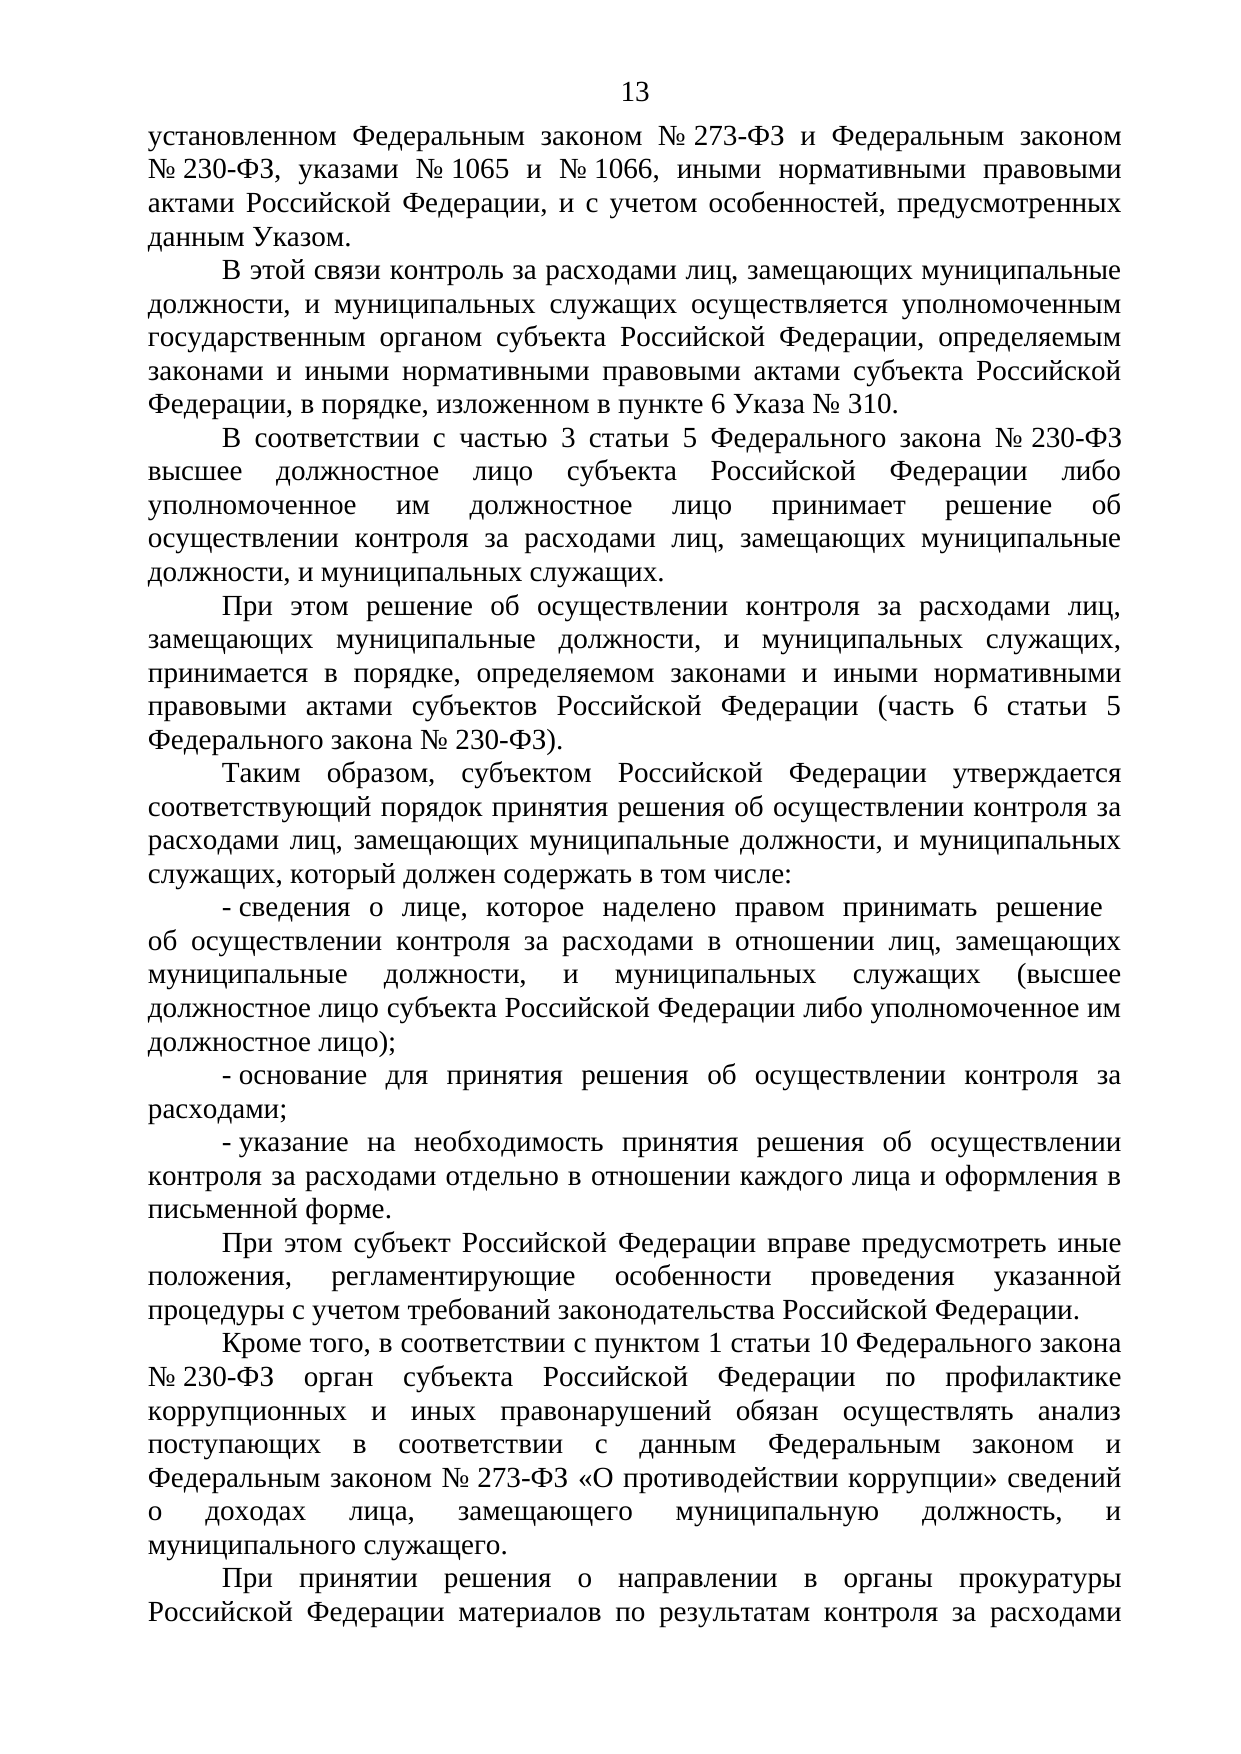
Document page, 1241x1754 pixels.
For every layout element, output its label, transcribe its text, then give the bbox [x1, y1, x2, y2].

text При этом решение об осуществлении контроля за расходами лиц, замещающих муниципальные должности, и муниципальных служащих, принимается в порядке, определяемом законами и иными нормативными правовыми актами субъектов Российской Федерации (часть 6 статьи 5 Федерального закона № 230-ФЗ). [148, 588, 1122, 755]
text Кроме того, в соответствии с пунктом 1 статьи 10 Федерального закона № 230-ФЗ орган субъекта Российской Федерации по профилактике коррупционных и иных правонарушений обязан осуществлять анализ поступающих в соответствии с данным Федеральным законом и Федеральным законом № 273-ФЗ «О противодействии коррупции» сведений о доходах лица, замещающего муниципальную должность, и муниципального служащего. [148, 1326, 1122, 1560]
text - сведения о лице, которое наделено правом принимать решение об осуществлении контроля за расходами в отношении лиц, замещающих муниципальные должности, и муниципальных служащих (высшее должностное лицо субъекта Российской Федерации либо уполномоченное им должностное лицо); [148, 889, 1122, 1057]
text - указание на необходимость принятия решения об осуществлении контроля за расходами отдельно в отношении каждого лица и оформления в письменной форме. [148, 1124, 1122, 1225]
text Таким образом, субъектом Российской Федерации утверждается соответствующий порядок принятия решения об осуществлении контроля за расходами лиц, замещающих муниципальные должности, и муниципальных служащих, который должен содержать в том числе: [148, 755, 1122, 889]
text - основание для принятия решения об осуществлении контроля за расходами; [148, 1057, 1122, 1124]
text В соответствии с частью 3 статьи 5 Федерального закона № 230-ФЗ высшее должностное лицо субъекта Российской Федерации либо уполномоченное им должностное лицо принимает решение об осуществлении контроля за расходами лиц, замещающих муниципальные должности, и муниципальных служащих. [148, 420, 1122, 588]
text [148, 1560, 1122, 1627]
text При этом субъект Российской Федерации вправе предусмотреть иные положения, регламентирующие особенности проведения указанной процедуры с учетом требований законодательства Российской Федерации. [148, 1225, 1122, 1326]
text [148, 118, 1122, 252]
text В этой связи контроль за расходами лиц, замещающих муниципальные должности, и муниципальных служащих осуществляется уполномоченным государственным органом субъекта Российской Федерации, определяемым законами и иными нормативными правовыми актами субъекта Российской Федерации, в порядке, изложенном в пункте 6 Указа № 310. [148, 252, 1122, 420]
